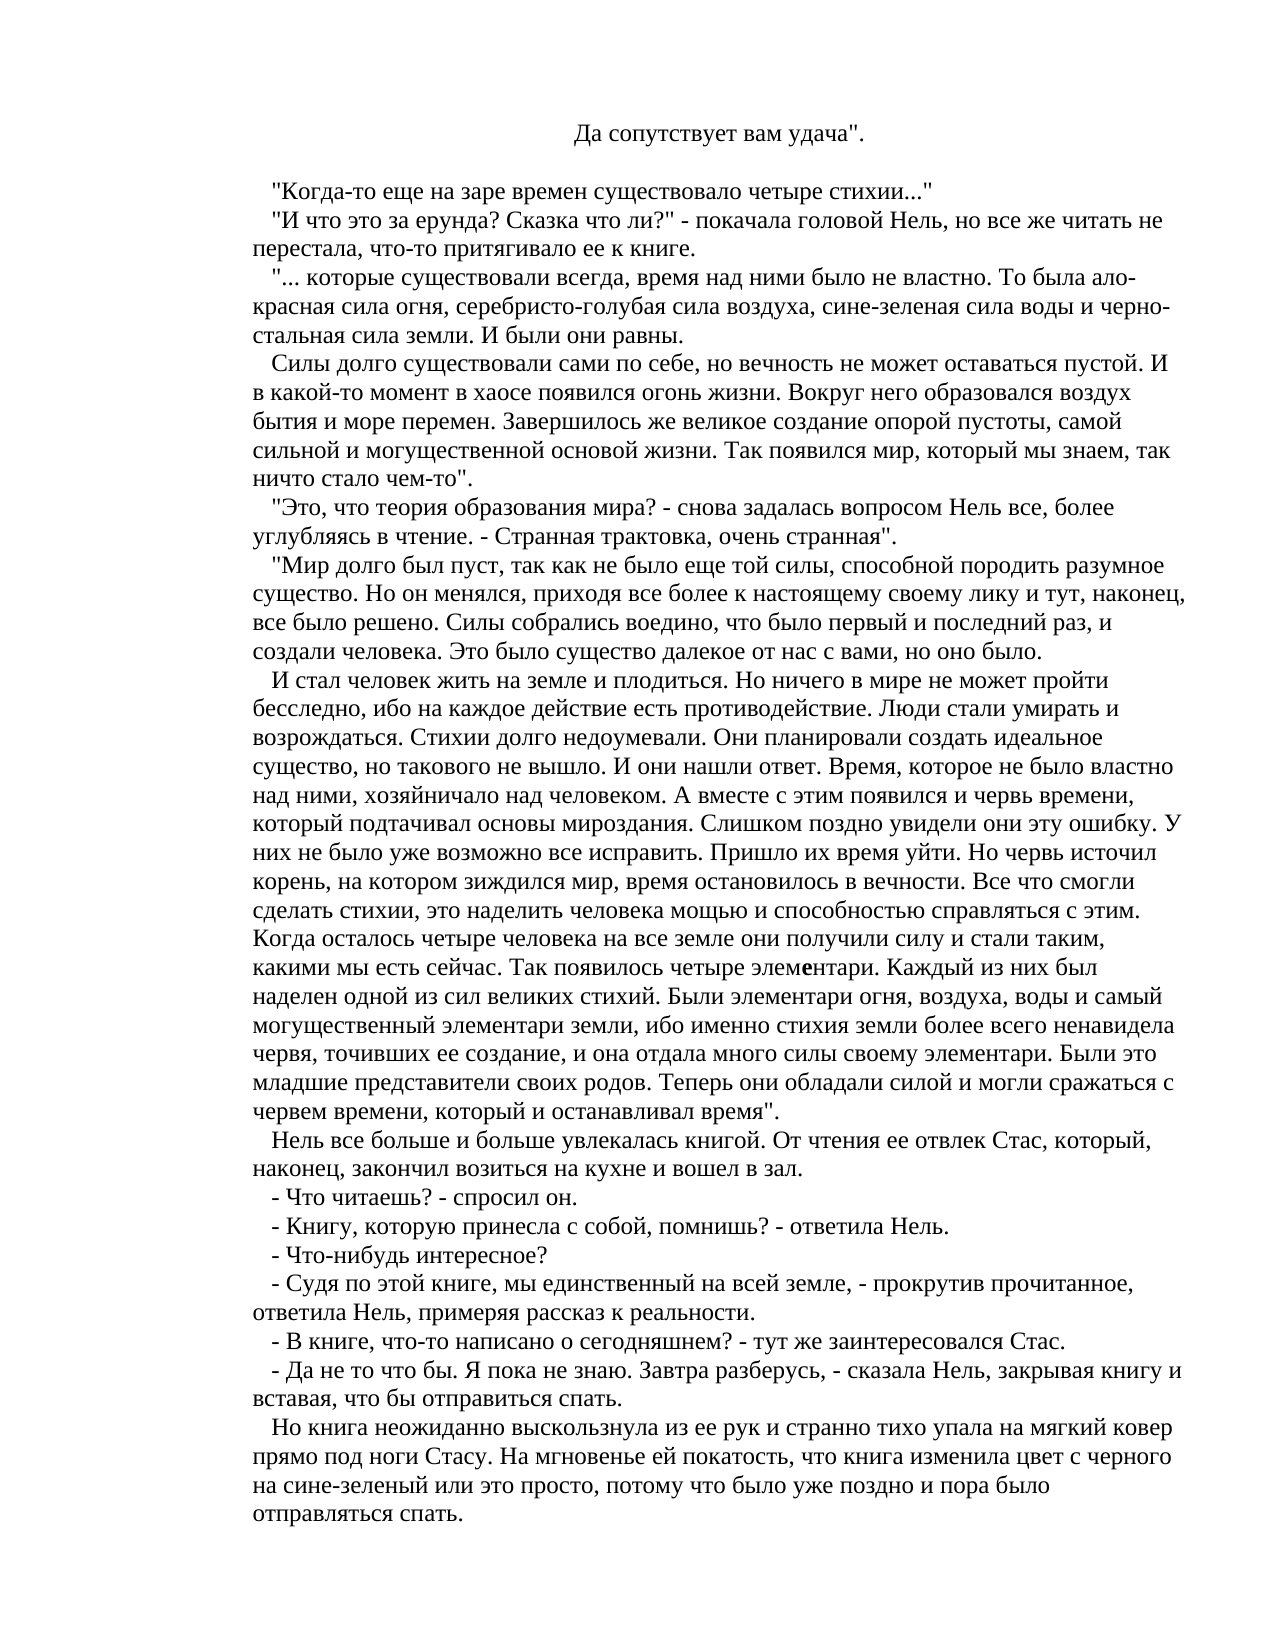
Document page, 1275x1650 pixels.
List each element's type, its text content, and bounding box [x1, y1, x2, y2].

text "... которые существовали всегда, время над ними было не властно. То была ало-красная сила огня, серебристо-голубая сила воздуха, сине-зеленая сила воды и черно-стальная сила земли. И были они равны. [252, 262, 1186, 348]
text - Да не то что бы. Я пока не знаю. Завтра разберусь, - сказала Нель, закрывая книгу и вставая, что бы отправиться спать. [252, 1355, 1186, 1412]
text Да сопутствует вам удача". [252, 118, 1186, 147]
text И стал человек жить на земле и плодиться. Но ничего в мире не может пройти бесследно, ибо на каждое действие есть противодействие. Люди стали умирать и возрождаться. Стихии долго недоумевали. Они планировали создать идеальное существо, но такового не вышло. И они нашли ответ. Время, которое не было властно над ними, хозяйничало над человеком. А вместе с этим появился и червь времени, который подтачивал основы мироздания. Слишком поздно увидели они эту ошибку. У них не было уже возможно все исправить. Пришло их время уйти. Но червь источил корень, на котором зиждился мир, время остановилось в вечности. Все что смогли сделать стихии, это наделить человека мощью и способностью справляться с этим. Когда осталось четыре человека на все земле они получили силу и стали таким, какими мы есть сейчас. Так появилось четыре элементари. Каждый из них был наделен одной из сил великих стихий. Были элементари огня, воздуха, воды и самый могущественный элементари земли, ибо именно стихия земли более всего ненавидела червя, точивших ее создание, и она отдала много силы своему элементари. Были это младшие представители своих родов. Теперь они обладали силой и могли сражаться с червем времени, который и останавливал время". [252, 665, 1186, 1125]
text - Что-нибудь интересное? [252, 1240, 1186, 1268]
text - В книге, что-то написано о сегодняшнем? - тут же заинтересовался Стас. [252, 1326, 1186, 1355]
text - Судя по этой книге, мы единственный на всей земле, - прокрутив прочитанное, ответила Нель, примеряя рассказ к реальности. [252, 1268, 1186, 1326]
text Нель все больше и больше увлекалась книгой. От чтения ее отвлек Стас, который, наконец, закончил возиться на кухне и вошел в зал. [252, 1125, 1186, 1182]
text Но книга неожиданно выскользнула из ее рук и странно тихо упала на мягкий ковер прямо под ноги Стасу. На мгновенье ей покатость, что книга изменила цвет с черного на сине-зеленый или это просто, потому что было уже поздно и пора было отправляться спать. [252, 1412, 1186, 1527]
text "Это, что теория образования мира? - снова задалась вопросом Нель все, более углубляясь в чтение. - Странная трактовка, очень странная". [252, 492, 1186, 550]
text "Мир долго был пуст, так как не было еще той силы, способной породить разумное существо. Но он менялся, приходя все более к настоящему своему лику и тут, наконец, все было решено. Силы собрались воедино, что было первый и последний раз, и создали человека. Это было существо далекое от нас с вами, но оно было. [252, 550, 1186, 665]
text Силы долго существовали сами по себе, но вечность не может оставаться пустой. И в какой-то момент в хаосе появился огонь жизни. Вокруг него образовался воздух бытия и море перемен. Завершилось же великое создание опорой пустоты, самой сильной и могущественной основой жизни. Так появился мир, который мы знаем, так ничто стало чем-то". [252, 348, 1186, 492]
text "И что это за ерунда? Сказка что ли?" - покачала головой Нель, но все же читать не перестала, что-то притягивало ее к книге. [252, 205, 1186, 262]
text - Что читаешь? - спросил он. [252, 1182, 1186, 1211]
text - Книгу, которую принесла с собой, помнишь? - ответила Нель. [252, 1211, 1186, 1240]
text "Когда-то еще на заре времен существовало четыре стихии..." [252, 176, 1186, 205]
